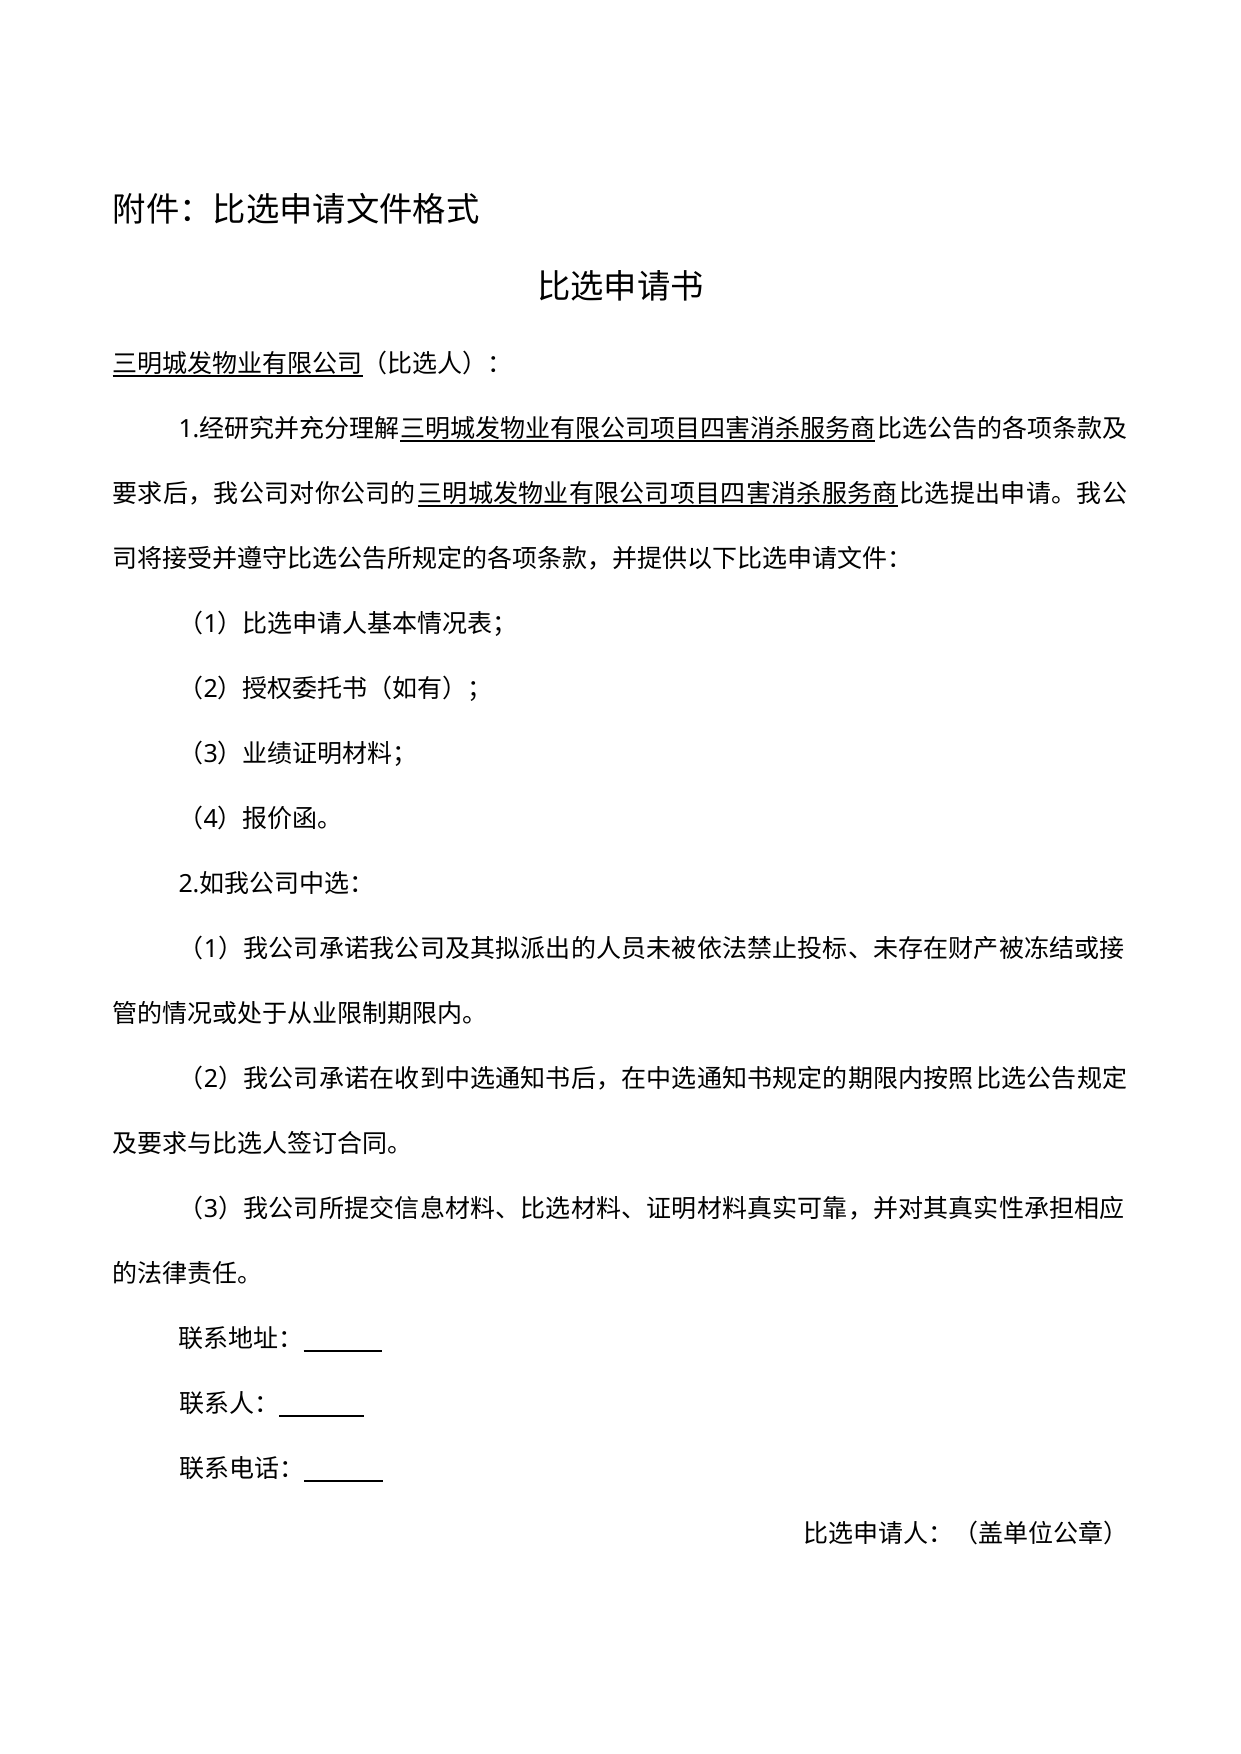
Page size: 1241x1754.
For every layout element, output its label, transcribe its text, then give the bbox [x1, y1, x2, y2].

text 2.如我公司中选： [112, 849, 1128, 914]
text 联系电话： [112, 1434, 1128, 1499]
text 联系人： [112, 1369, 1128, 1434]
text （1）我公司承诺我公司及其拟派出的人员未被依法禁止投标、未存在财产被冻结或接管的情况或处于从业限制期限内。 [112, 914, 1128, 1044]
list 报价函。 [112, 784, 1128, 849]
text 1.经研究并充分理解三明城发物业有限公司项目四害消杀服务商比选公告的各项条款及要求后，我公司对你公司的三明城发物业有限公司项目四害消杀服务商比选提出申请。我公司将接受并遵守比选公告所规定的各项条款，并提供以下比选申请文件： [112, 394, 1128, 589]
text 附件：比选申请文件格式 [112, 174, 1128, 239]
text （3）我公司所提交信息材料、比选材料、证明材料真实可靠，并对其真实性承担相应的法律责任。 [112, 1174, 1128, 1304]
text （2）我公司承诺在收到中选通知书后，在中选通知书规定的期限内按照比选公告规定及要求与比选人签订合同。 [112, 1044, 1128, 1174]
text 比选申请书 [112, 252, 1128, 317]
text 联系地址： [112, 1304, 1128, 1369]
list 授权委托书（如有）； [112, 654, 1128, 719]
list 业绩证明材料； [112, 719, 1128, 784]
text （1）比选申请人基本情况表； [112, 589, 1128, 654]
text 比选申请人：（盖单位公章） [112, 1499, 1128, 1564]
text 三明城发物业有限公司（比选人）： [112, 329, 1128, 394]
